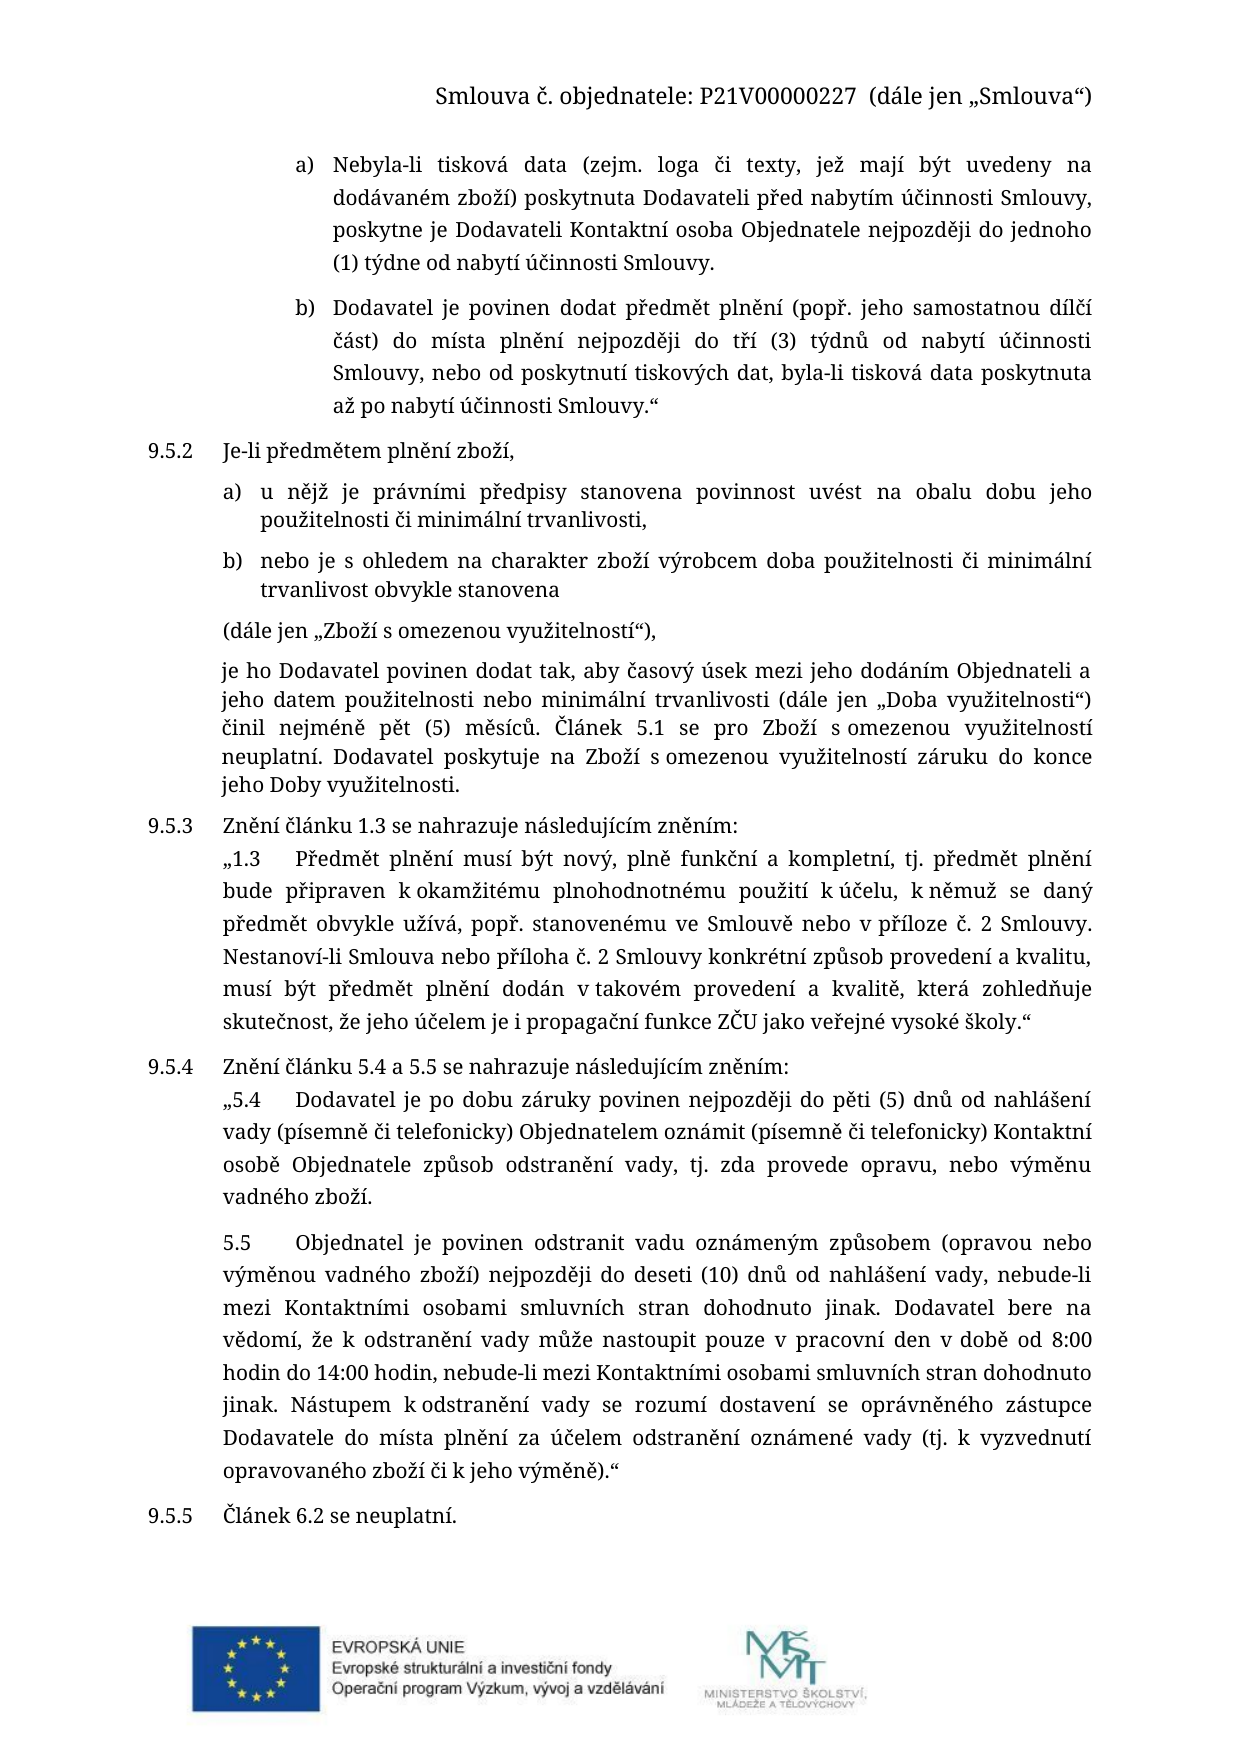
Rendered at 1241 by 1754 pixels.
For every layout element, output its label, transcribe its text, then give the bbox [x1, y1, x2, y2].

list Článek 6.2 se neuplatní. [148, 1501, 1093, 1529]
list Dodavatel je povinen dodat předmět plnění (popř. jeho samostatnou dílčí část) do místa plnění nejpozději do tří (3) týdnů od nabytí účinnosti Smlouvy, nebo od poskytnutí tiskových dat, byla-li tisková data poskytnuta až po nabytí účinnosti Smlouvy.“ [295, 293, 1093, 419]
list Znění článku 5.4 a 5.5 se nahrazuje následujícím zněním: [148, 1052, 1093, 1081]
list Znění článku 1.3 se nahrazuje následujícím zněním: [148, 811, 1093, 840]
list 5.5 Objednatel je povinen odstranit vadu oznámeným způsobem (opravou nebo výměnou vadného zboží) nejpozději do deseti (10) dnů od nahlášení vady, nebude-li mezi Kontaktními osobami smluvních stran dohodnuto jinak. Dodavatel bere na vědomí, že k odstranění vady může nastoupit pouze v pracovní den v době od 8:00 hodin do 14:00 hodin, nebude-li mezi Kontaktními osobami smluvních stran dohodnuto jinak. Nástupem k odstranění vady se rozumí dostavení se oprávněného zástupce Dodavatele do místa plnění za účelem odstranění oznámené vady (tj. k vyzvednutí opravovaného zboží či k jeho výměně).“ [223, 1228, 1093, 1484]
list Nebyla-li tisková data (zejm. loga či texty, jež mají být uvedeny na dodávaném zboží) poskytnuta Dodavateli před nabytím účinnosti Smlouvy, poskytne je Dodavateli Kontaktní osoba Objednatele nejpozději do jednoho (1) týdne od nabytí účinnosti Smlouvy. [295, 150, 1093, 276]
list u nějž je právními předpisy stanovena povinnost uvést na obalu dobu jeho použitelnosti či minimální trvanlivosti, [223, 477, 1093, 534]
text je ho Dodavatel povinen dodat tak, aby časový úsek mezi jeho dodáním Objednateli a jeho datem použitelnosti nebo minimální trvanlivosti (dále jen „Doba využitelnosti“) činil nejméně pět (5) měsíců. Článek 5.1 se pro Zboží s omezenou využitelností neuplatní. Dodavatel poskytuje na Zboží s omezenou využitelností záruku do konce jeho Doby využitelnosti. [221, 657, 1093, 799]
picture [147, 1585, 904, 1754]
text (dále jen „Zboží s omezenou využitelností“), [223, 616, 1093, 644]
list „1.3 Předmět plnění musí být nový, plně funkční a kompletní, tj. předmět plnění bude připraven k okamžitému plnohodnotnému použití k účelu, k němuž se daný předmět obvykle užívá, popř. stanovenému ve Smlouvě nebo v příloze č. 2 Smlouvy. Nestanoví-li Smlouva nebo příloha č. 2 Smlouvy konkrétní způsob provedení a kvalitu, musí být předmět plnění dodán v takovém provedení a kvalitě, která zohledňuje skutečnost, že jeho účelem je i propagační funkce ZČU jako veřejné vysoké školy.“ [223, 844, 1093, 1035]
list Je-li předmětem plnění zboží, [148, 436, 1093, 464]
list „5.4 Dodavatel je po dobu záruky povinen nejpozději do pěti (5) dnů od nahlášení vady (písemně či telefonicky) Objednatelem oznámit (písemně či telefonicky) Kontaktní osobě Objednatele způsob odstranění vady, tj. zda provede opravu, nebo výměnu vadného zboží. [223, 1085, 1093, 1211]
list nebo je s ohledem na charakter zboží výrobcem doba použitelnosti či minimální trvanlivost obvykle stanovena [223, 546, 1093, 603]
